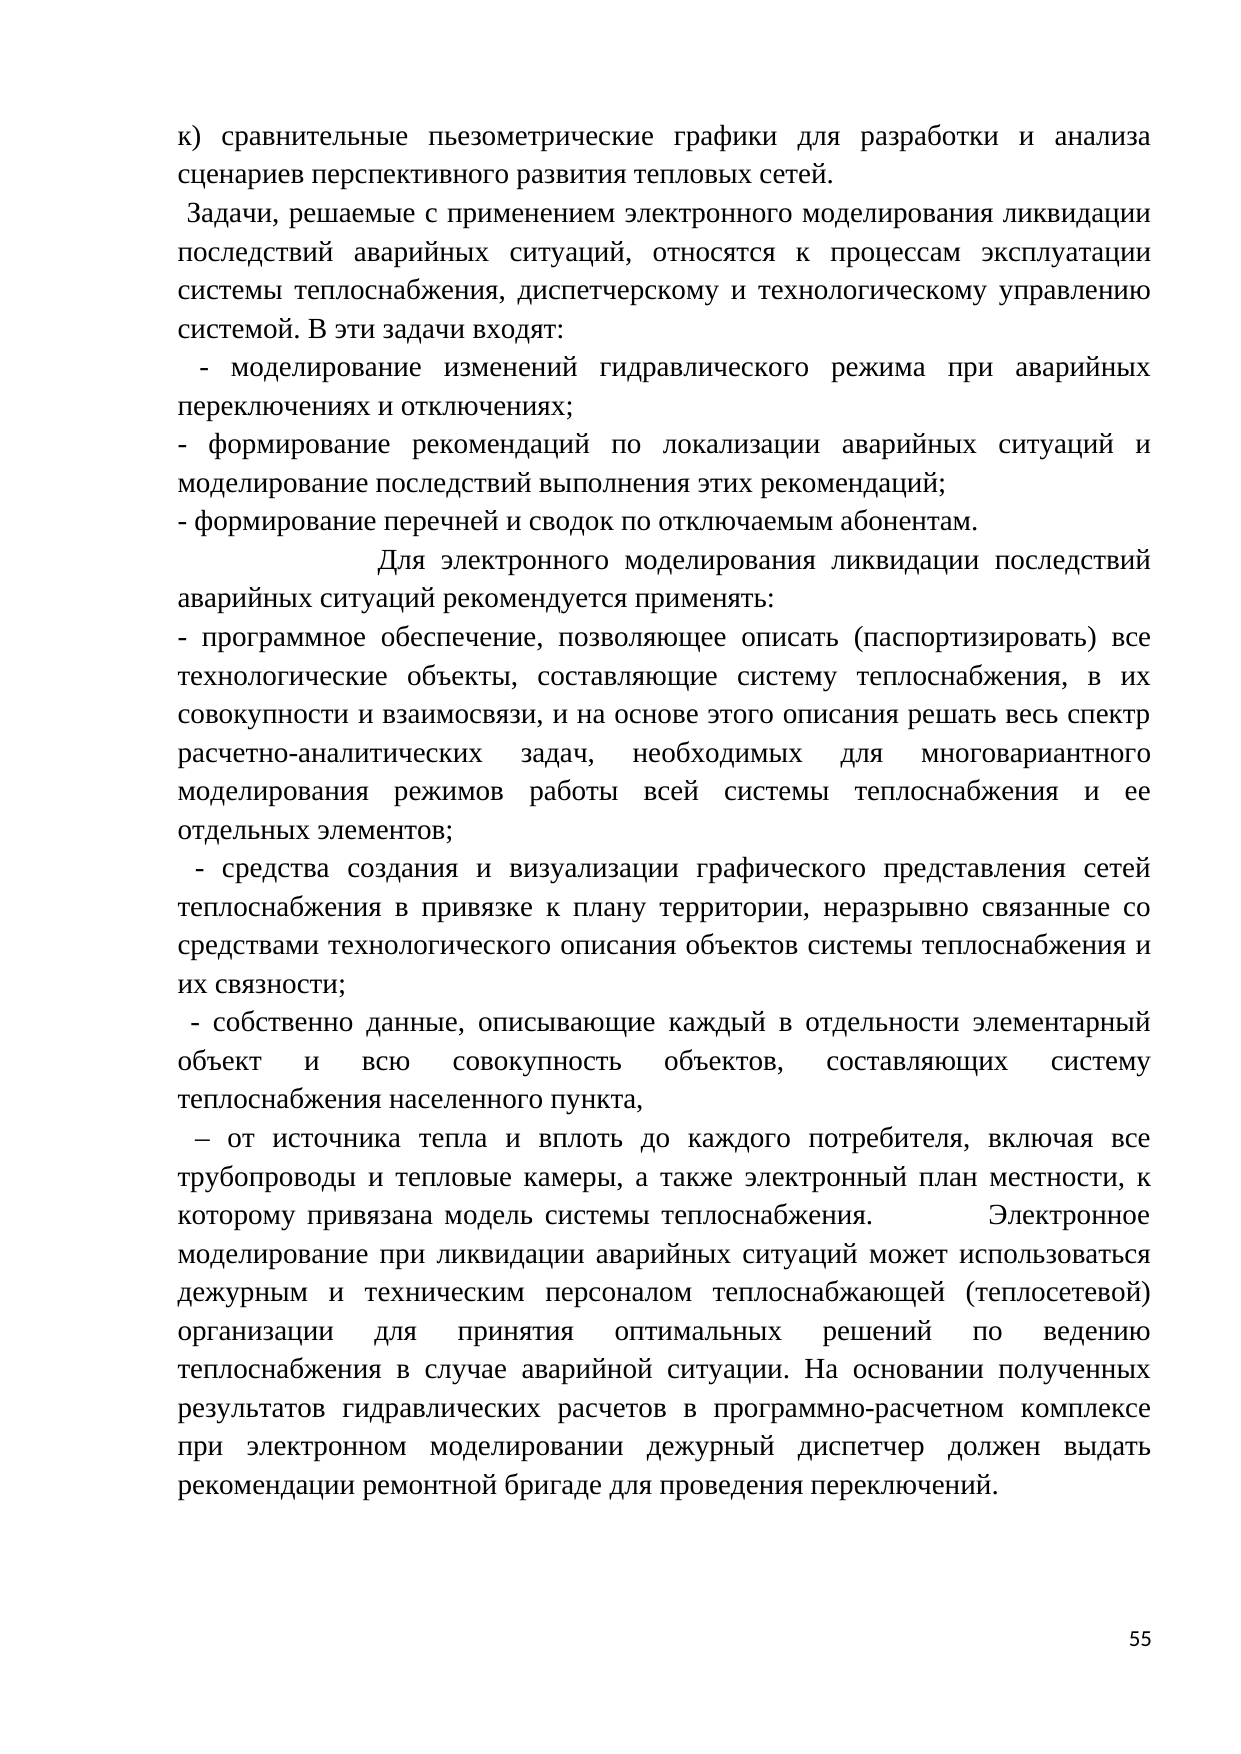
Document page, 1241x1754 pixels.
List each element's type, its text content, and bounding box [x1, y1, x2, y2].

list - средства создания и визуализации графического представления сетей теплоснабжения в привязке к плану территории, неразрывно связанные со средствами технологического описания объектов системы теплоснабжения и их связности; [177, 850, 1152, 999]
list Задачи, решаемые с применением электронного моделирования ликвидации последствий аварийных ситуаций, относятся к процессам эксплуатации системы теплоснабжения, диспетчерскому и технологическому управлению системой. В эти задачи входят: [177, 195, 1152, 344]
list Для электронного моделирования ликвидации последствий аварийных ситуаций рекомендуется применять: [177, 542, 1152, 614]
list - формирование рекомендаций по локализации аварийных ситуаций и моделирование последствий выполнения этих рекомендаций; [177, 426, 1152, 498]
list к) сравнительные пьезометрические графики для разработки и анализа сценариев перспективного развития тепловых сетей. [177, 118, 1152, 190]
list - моделирование изменений гидравлического режима при аварийных переключениях и отключениях; [177, 349, 1152, 421]
list – от источника тепла и вплоть до каждого потребителя, включая все трубопроводы и тепловые камеры, а также электронный план местности, к которому привязана модель системы теплоснабжения. Электронное моделирование при ликвидации аварийных ситуаций может использоваться дежурным и техническим персоналом теплоснабжающей (теплосетевой) организации для принятия оптимальных решений по ведению теплоснабжения в случае аварийной ситуации. На основании полученных результатов гидравлических расчетов в программно-расчетном комплексе при электронном моделировании дежурный диспетчер должен выдать рекомендации ремонтной бригаде для проведения переключений. [177, 1120, 1152, 1501]
list - собственно данные, описывающие каждый в отдельности элементарный объект и всю совокупность объектов, составляющих систему теплоснабжения населенного пункта, [177, 1004, 1152, 1115]
list - формирование перечней и сводок по отключаемым абонентам. [177, 503, 1152, 537]
list - программное обеспечение, позволяющее описать (паспортизировать) все технологические объекты, составляющие систему теплоснабжения, в их совокупности и взаимосвязи, и на основе этого описания решать весь спектр расчетно-аналитических задач, необходимых для многовариантного моделирования режимов работы всей системы теплоснабжения и ее отдельных элементов; [177, 619, 1152, 845]
